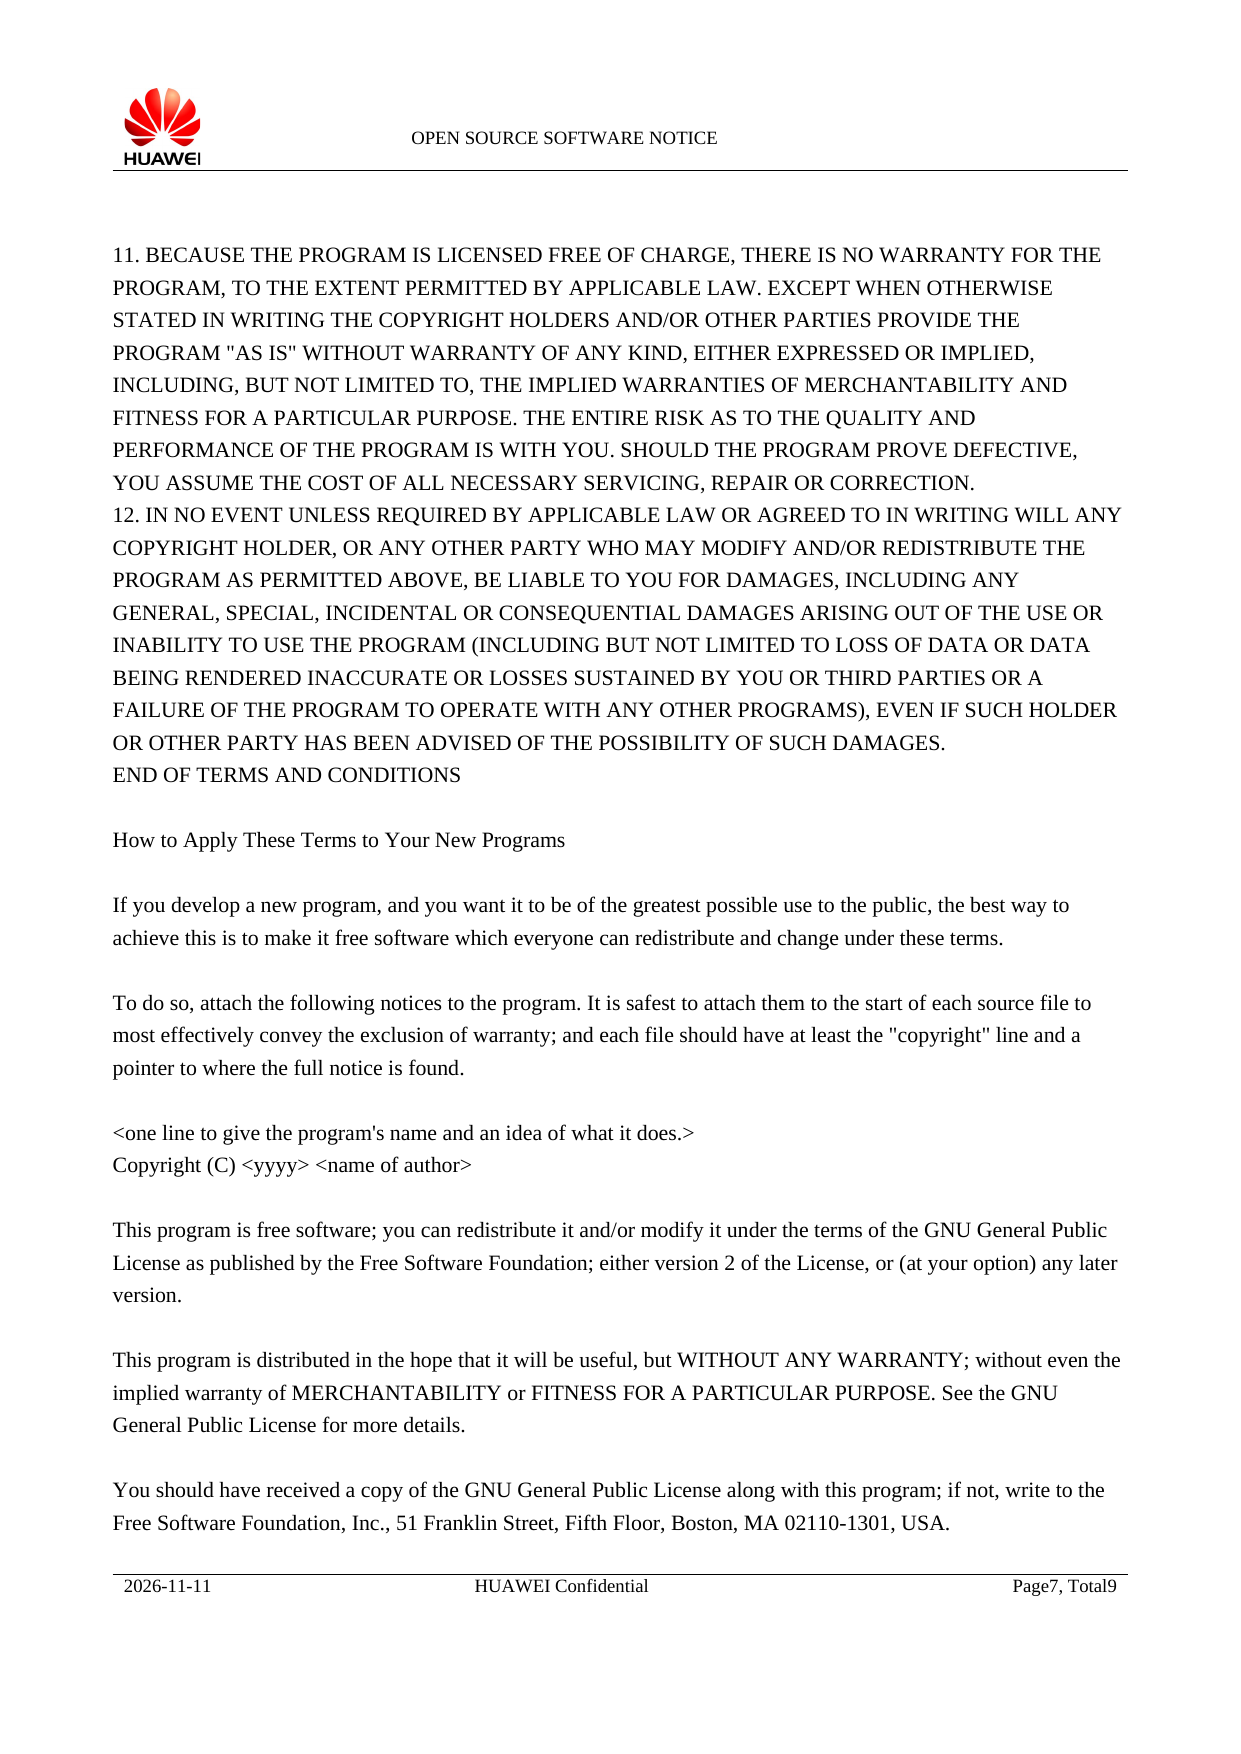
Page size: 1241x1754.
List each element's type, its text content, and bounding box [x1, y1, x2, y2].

picture [124, 88, 201, 165]
